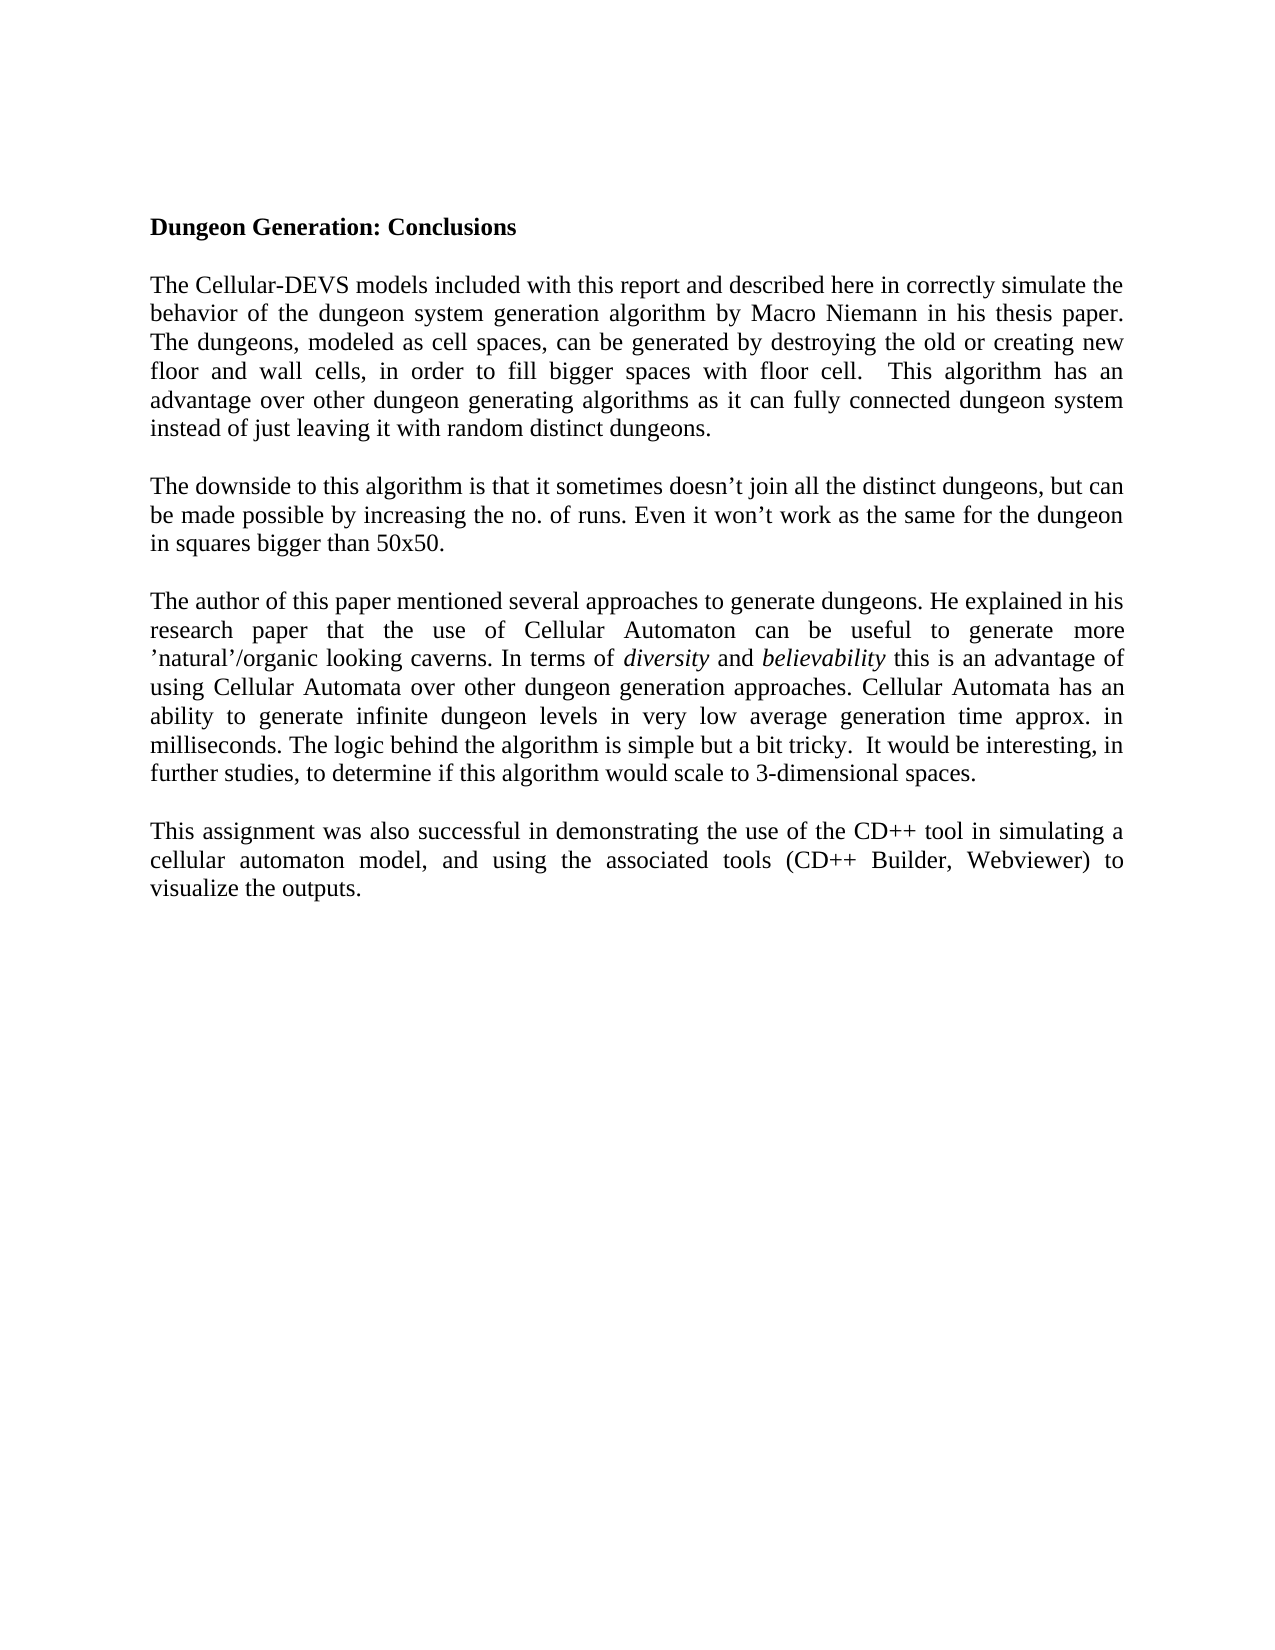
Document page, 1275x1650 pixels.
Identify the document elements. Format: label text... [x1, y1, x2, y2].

text This assignment was also successful in demonstrating the use of the CD++ tool in simulating a cellular automaton model, and using the associated tools (CD++ Builder, Webviewer) to visualize the outputs. [150, 816, 1125, 902]
text The downside to this algorithm is that it sometimes doesn’t join all the distinct dungeons, but can be made possible by increasing the no. of runs. Even it won’t work as the same for the dungeon in squares bigger than 50x50. [150, 471, 1125, 557]
text Dungeon Generation: Conclusions [150, 212, 1125, 241]
text The Cellular-DEVS models included with this report and described here in correctly simulate the behavior of the dungeon system generation algorithm by Macro Niemann in his thesis paper. The dungeons, modeled as cell spaces, can be generated by destroying the old or creating new floor and wall cells, in order to fill bigger spaces with floor cell. This algorithm has an advantage over other dungeon generating algorithms as it can fully connected dungeon system instead of just leaving it with random distinct dungeons. [150, 270, 1125, 442]
text The author of this paper mentioned several approaches to generate dungeons. He explained in his research paper that the use of Cellular Automaton can be useful to generate more ’natural’/organic looking caverns. In terms of diversity and believability this is an advantage of using Cellular Automata over other dungeon generation approaches. Cellular Automata has an ability to generate infinite dungeon levels in very low average generation time approx. in milliseconds. The logic behind the algorithm is simple but a bit tricky. It would be interesting, in further studies, to determine if this algorithm would scale to 3-dimensional spaces. [150, 586, 1125, 787]
